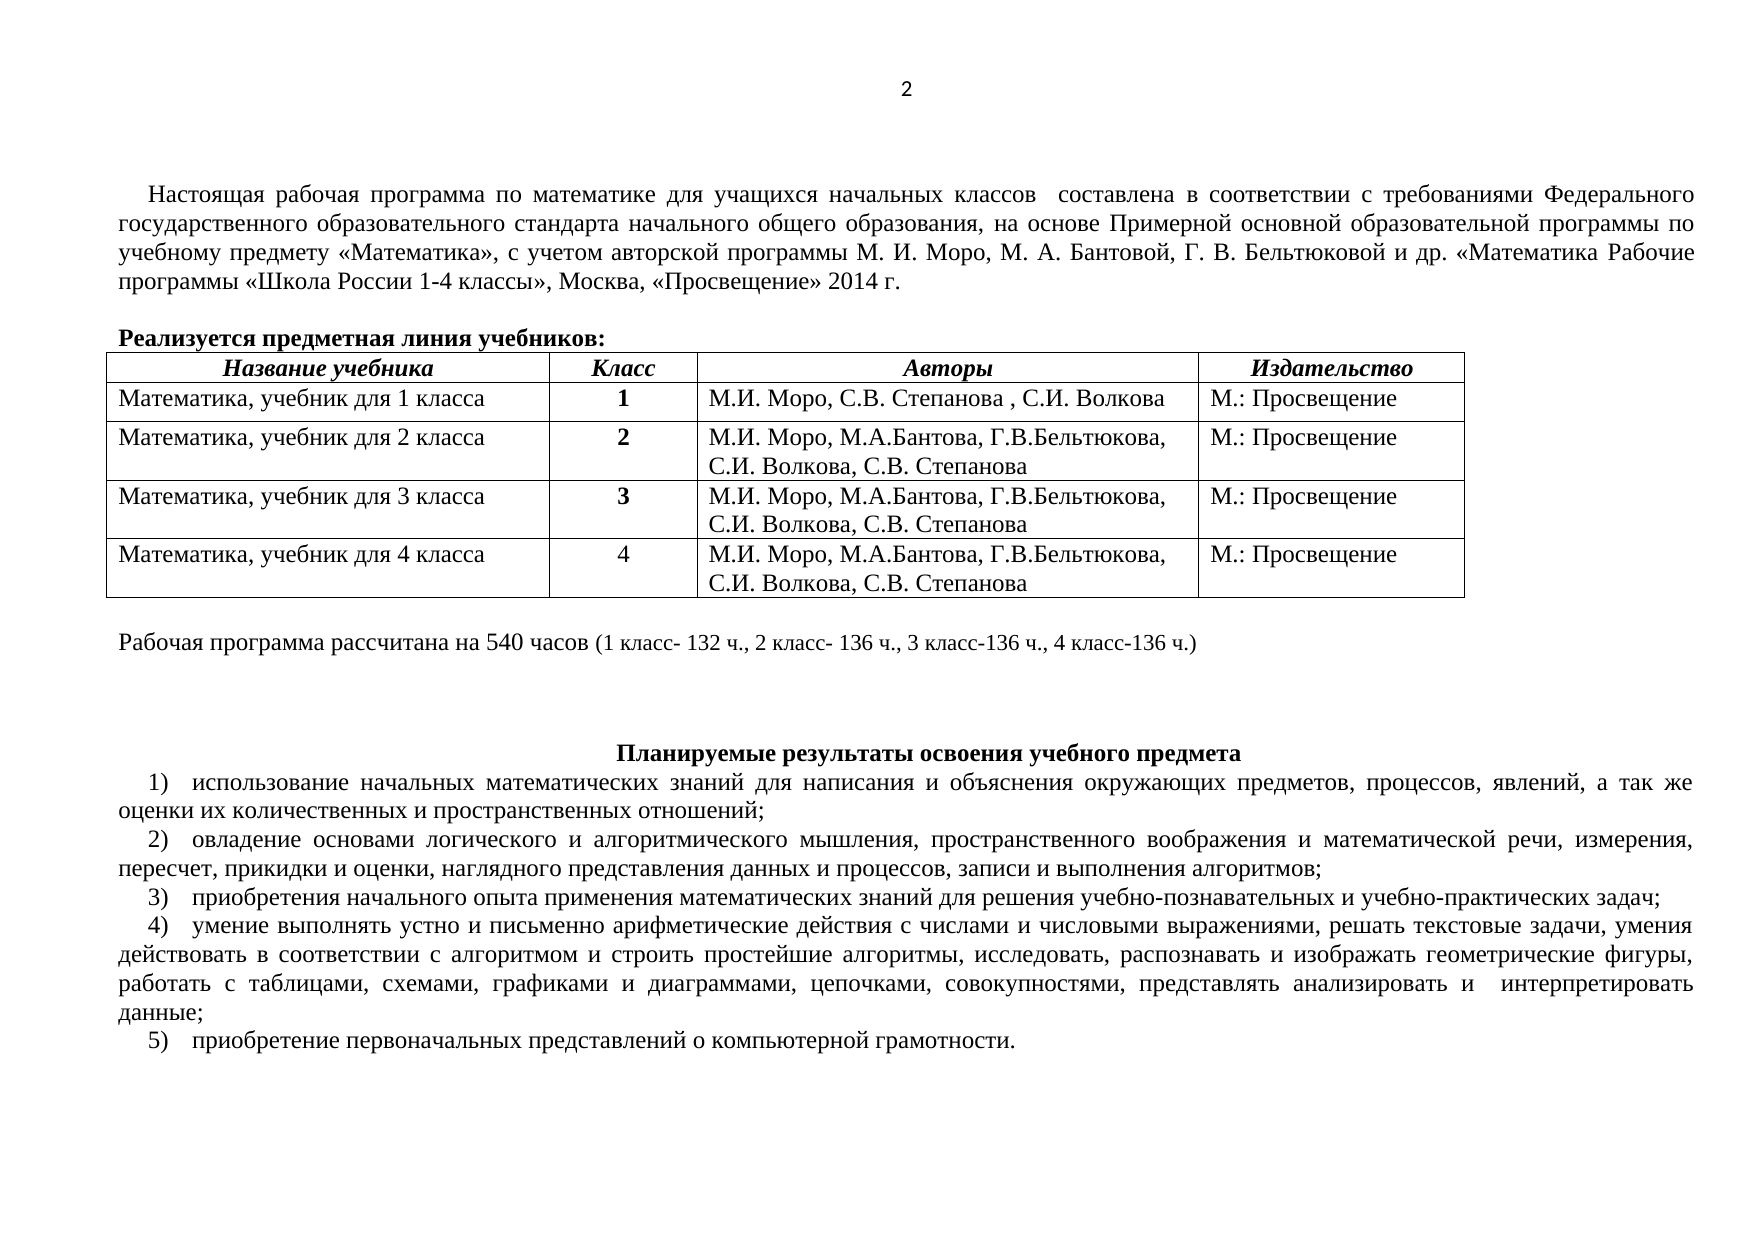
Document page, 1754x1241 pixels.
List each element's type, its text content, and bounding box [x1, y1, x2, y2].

table_cell 2 [550, 422, 697, 480]
table_cell М.: Просвещение [1199, 481, 1464, 538]
table_cell Математика, учебник для 4 класса [107, 539, 549, 597]
table_cell М.: Просвещение [1199, 422, 1464, 480]
table_header Класс [550, 353, 697, 382]
text Настоящая рабочая программа по математике для учащихся начальных классов составлена в соответствии с требованиями Федерального государственного образовательного стандарта начального общего образования, на основе Примерной основной образовательной программы по учебному предмету «Математика», с учетом авторской программы М. И. Моро, М. А. Бантовой, Г. В. Бельтюковой и др. «Математика Рабочие программы «Школа России 1-4 классы», Москва, «Просвещение» 2014 г. [118, 179, 1695, 294]
table_header Название учебника [107, 353, 549, 382]
table_cell 4 [550, 539, 697, 597]
table_cell М.И. Моро, М.А.Бантова, Г.В.Бельтюкова, С.И. Волкова, С.В. Степанова [698, 539, 1198, 597]
table_header Авторы [698, 353, 1198, 382]
list приобретения начального опыта применения математических знаний для решения учебно-познавательных и учебно-практических задач; [118, 882, 1695, 911]
table_cell М.И. Моро, С.В. Степанова , С.И. Волкова [698, 383, 1198, 421]
list овладение основами логического и алгоритмического мышления, пространственного воображения и математической речи, измерения, пересчет, прикидки и оценки, наглядного представления данных и процессов, записи и выполнения алгоритмов; [118, 824, 1695, 882]
list использование начальных математических знаний для написания и объяснения окружающих предметов, процессов, явлений, а так же оценки их количественных и пространственных отношений; [118, 767, 1695, 824]
list умение выполнять устно и письменно арифметические действия с числами и числовыми выражениями, решать текстовые задачи, умения действовать в соответствии с алгоритмом и строить простейшие алгоритмы, исследовать, распознавать и изображать геометрические фигуры, работать с таблицами, схемами, графиками и диаграммами, цепочками, совокупностями, представлять анализировать и интерпретировать данные; [118, 911, 1695, 1026]
table_cell М.И. Моро, М.А.Бантова, Г.В.Бельтюкова, С.И. Волкова, С.В. Степанова [698, 481, 1198, 538]
table_cell Математика, учебник для 1 класса [107, 383, 549, 421]
text Реализуется предметная линия учебников: [118, 323, 1695, 352]
table_cell М.И. Моро, М.А.Бантова, Г.В.Бельтюкова, С.И. Волкова, С.В. Степанова [698, 422, 1198, 480]
table_cell Математика, учебник для 3 класса [107, 481, 549, 538]
table_header Издательство [1199, 353, 1464, 382]
text Рабочая программа рассчитана на 540 часов (1 класс- 132 ч., 2 класс- 136 ч., 3 класс-136 ч., 4 класс-136 ч.) [118, 627, 1695, 655]
table_cell 1 [550, 383, 697, 421]
table_cell 3 [550, 481, 697, 538]
table_cell М.: Просвещение [1199, 539, 1464, 597]
text Планируемые результаты освоения учебного предмета [118, 738, 1695, 767]
table_cell М.: Просвещение [1199, 383, 1464, 421]
table_cell Математика, учебник для 2 класса [107, 422, 549, 480]
list приобретение первоначальных представлений о компьютерной грамотности. [118, 1026, 1695, 1054]
